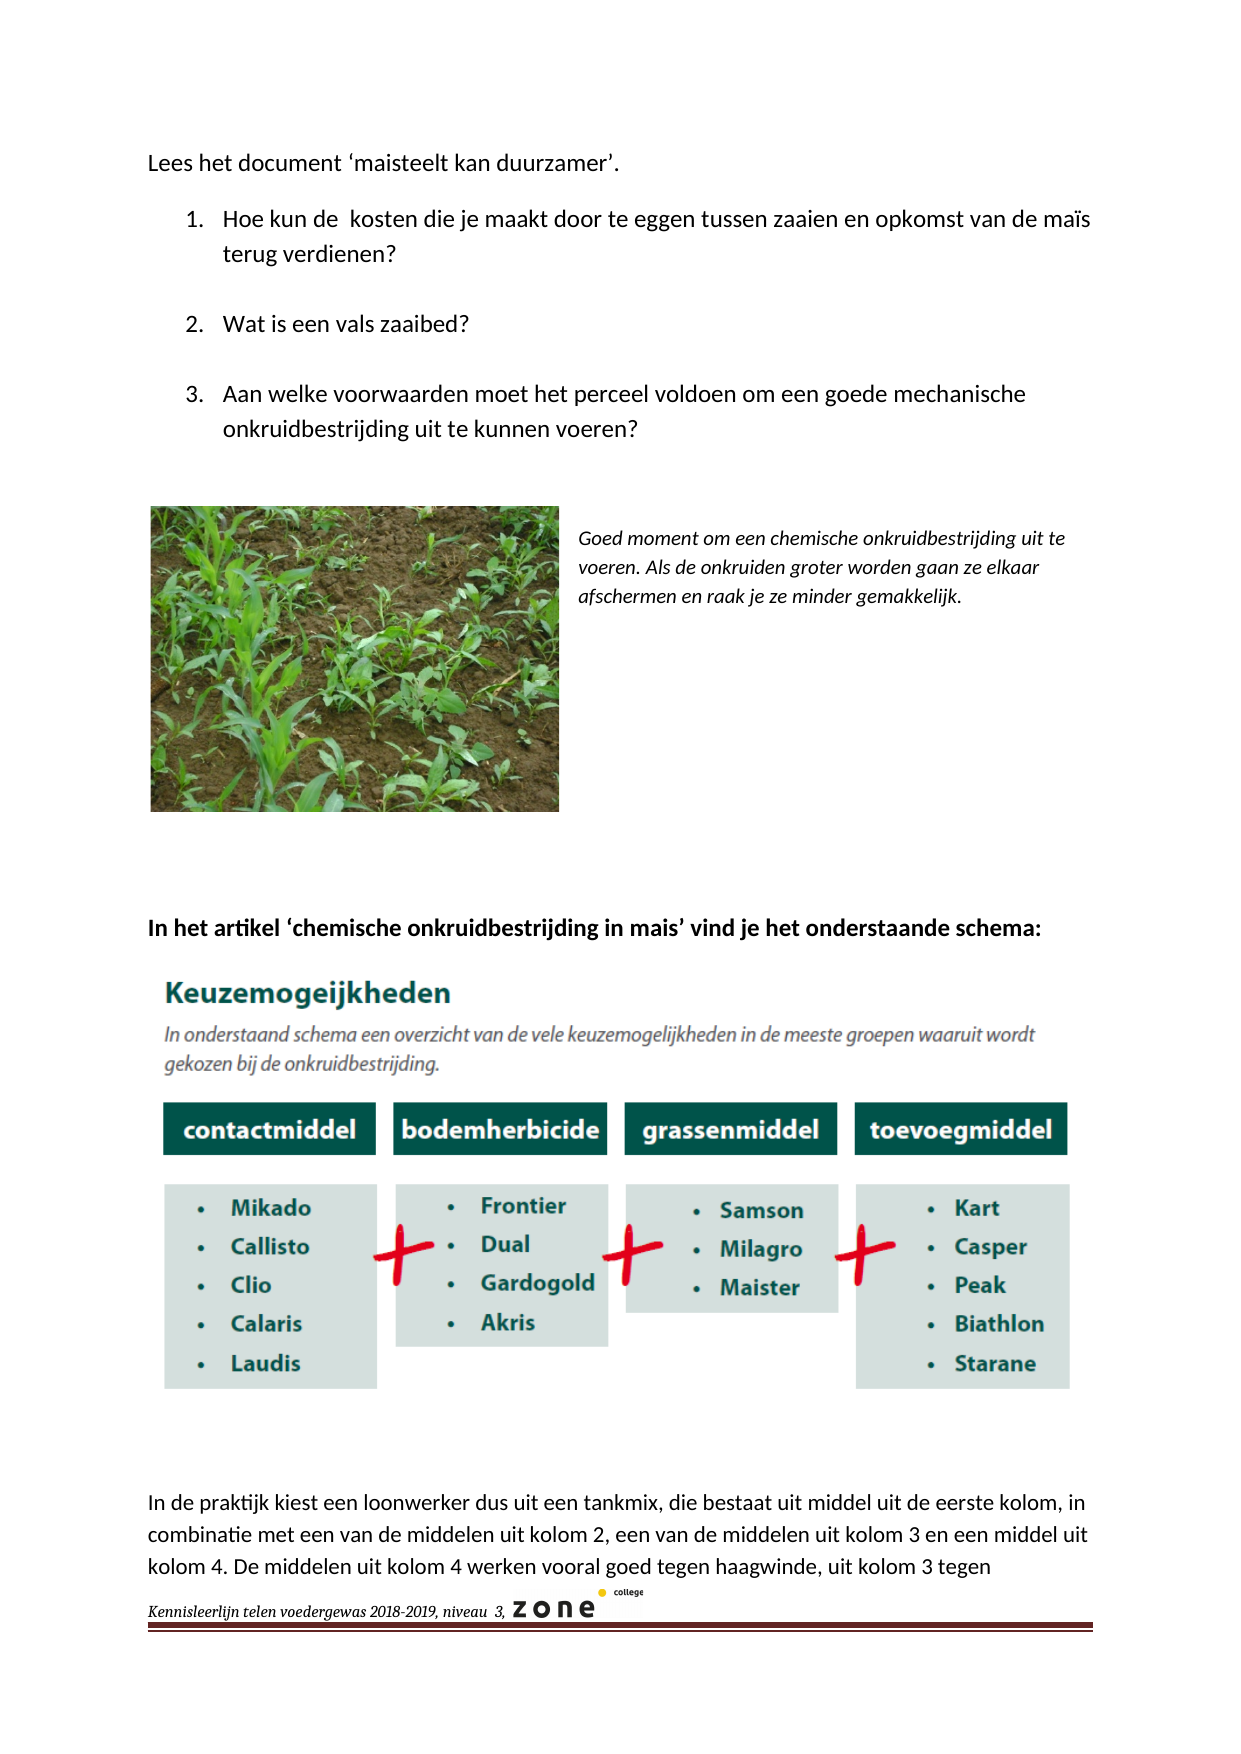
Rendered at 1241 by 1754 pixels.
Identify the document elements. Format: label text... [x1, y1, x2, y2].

picture [513, 1589, 644, 1618]
text Goed moment om een chemische onkruidbestrijding uit te voeren. Als de onkruiden groter worden gaan ze elkaar afschermen en raak je ze minder gemakkelijk. [560, 525, 1093, 609]
list Wat is een vals zaaibed? [185, 308, 1093, 339]
text In het artikel ‘chemische onkruidbestrijding in mais’ vind je het onderstaande schema: [148, 913, 1093, 943]
text Lees het document ‘maisteelt kan duurzamer’. [148, 148, 1093, 178]
list Hoe kun de kosten die je maakt door te eggen tussen zaaien en opkomst van de maïs terug verdienen? [185, 203, 1093, 269]
picture [147, 968, 1092, 1410]
picture [150, 506, 560, 812]
list Aan welke voorwaarden moet het perceel voldoen om een goede mechanische onkruidbestrijding uit te kunnen voeren? [185, 378, 1093, 444]
